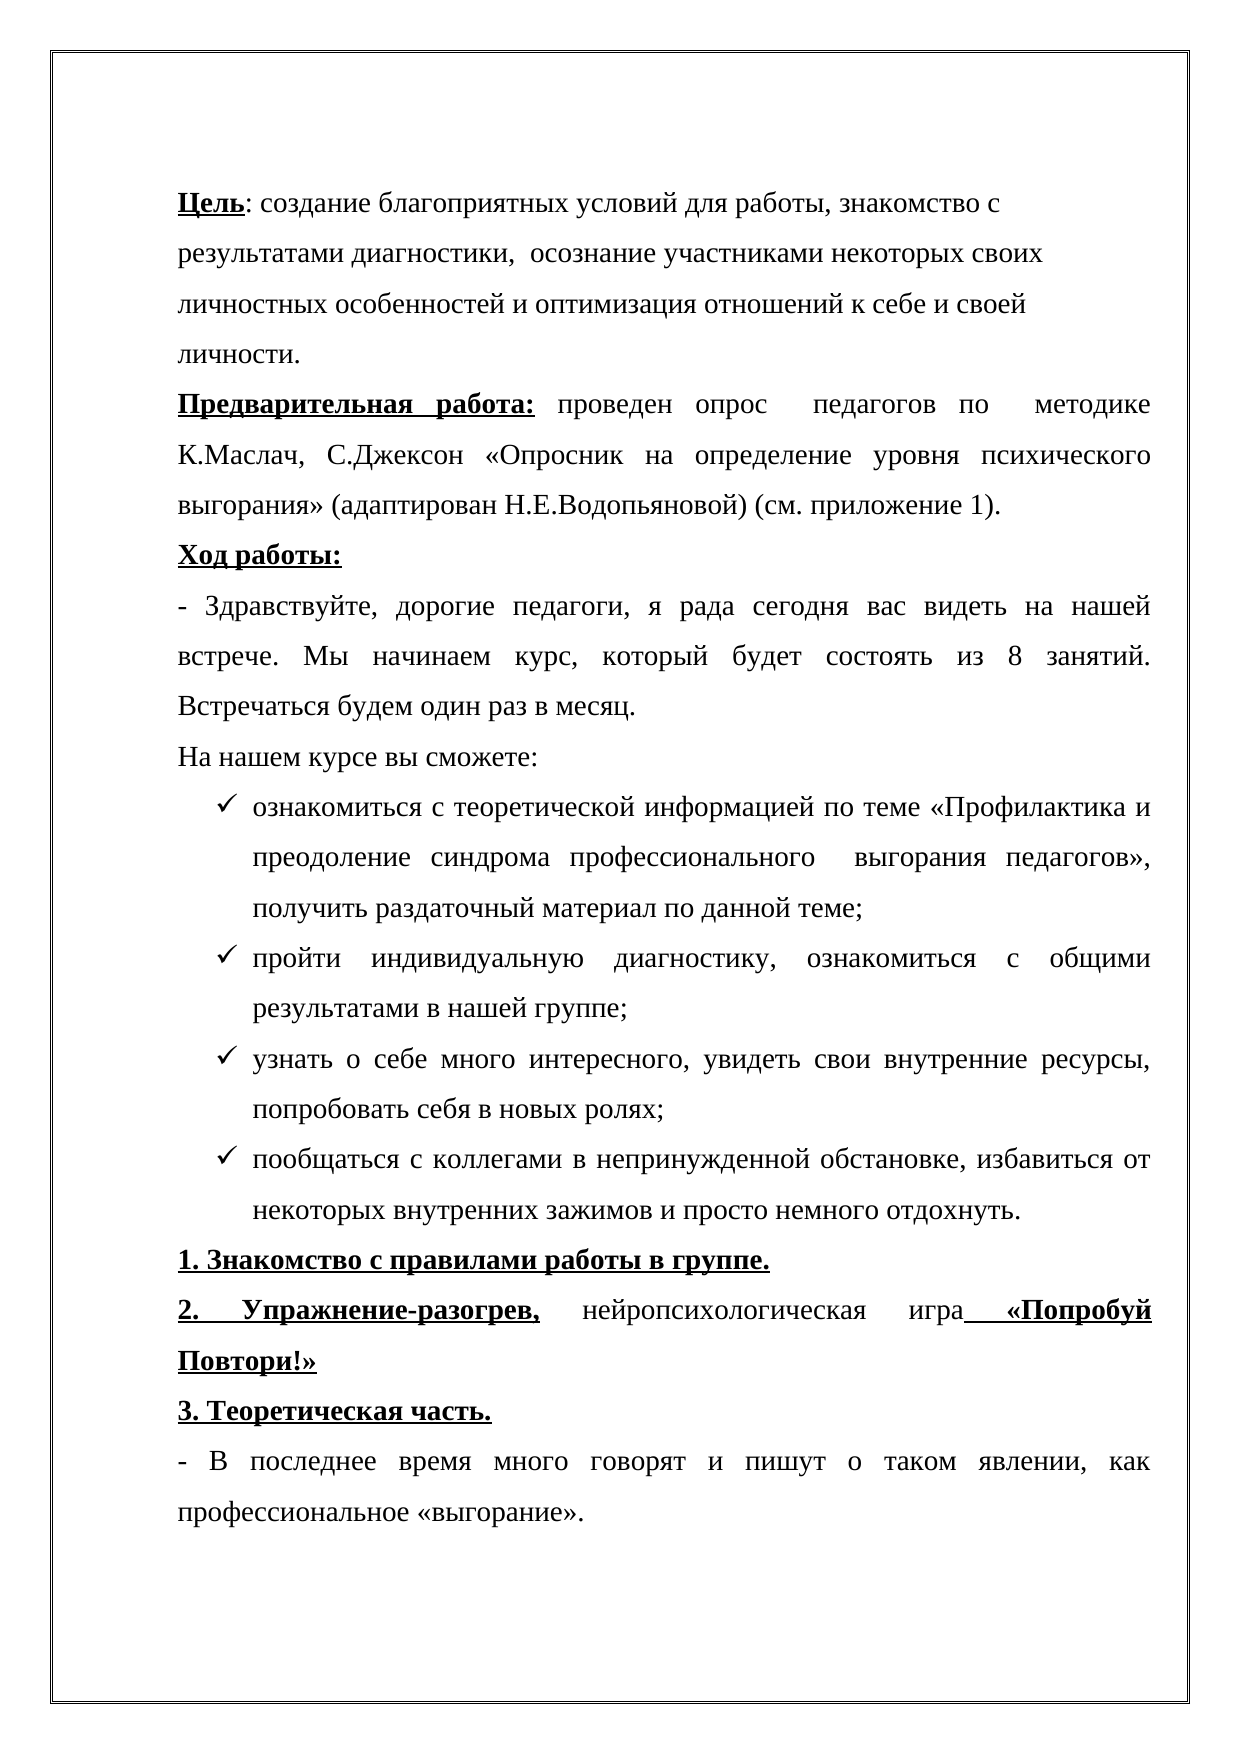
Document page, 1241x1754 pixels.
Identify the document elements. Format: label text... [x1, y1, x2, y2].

text Ход работы: [177, 537, 1152, 571]
text 2. Упражнение-разогрев, нейропсихологическая игра «Попробуй Повтори!» [177, 1292, 1152, 1376]
text - В последнее время много говорят и пишут о таком явлении, как профессиональное «выгорание». [177, 1443, 1152, 1527]
list пройти индивидуальную диагностику, ознакомиться с общими результатами в нашей группе; [215, 940, 1152, 1024]
list пообщаться с коллегами в непринужденной обстановке, избавиться от некоторых внутренних зажимов и просто немного отдохнуть. [215, 1141, 1152, 1225]
text Цель: создание благоприятных условий для работы, знакомство с результатами диагностики, осознание участниками некоторых своих личностных особенностей и оптимизация отношений к себе и своей личности. [177, 185, 1152, 370]
text Предварительная работа: проведен опрос педагогов по методике К.Маслач, С.Джексон «Опросник на определение уровня психического выгорания» (адаптирован Н.Е.Водопьяновой) (см. приложение 1). [177, 386, 1152, 521]
text - Здравствуйте, дорогие педагоги, я рада сегодня вас видеть на нашей встрече. Мы начинаем курс, который будет состоять из 8 занятий. Встречаться будем один раз в месяц. [177, 588, 1152, 722]
text 1. Знакомство с правилами работы в группе. [177, 1242, 1152, 1276]
list ознакомиться с теоретической информацией по теме «Профилактика и преодоление синдрома профессионального выгорания педагогов», получить раздаточный материал по данной теме; [215, 789, 1152, 923]
text На нашем курсе вы сможете: [177, 739, 1152, 772]
list узнать о себе много интересного, увидеть свои внутренние ресурсы, попробовать себя в новых ролях; [215, 1041, 1152, 1125]
text 3. Теоретическая часть. [177, 1393, 1152, 1427]
